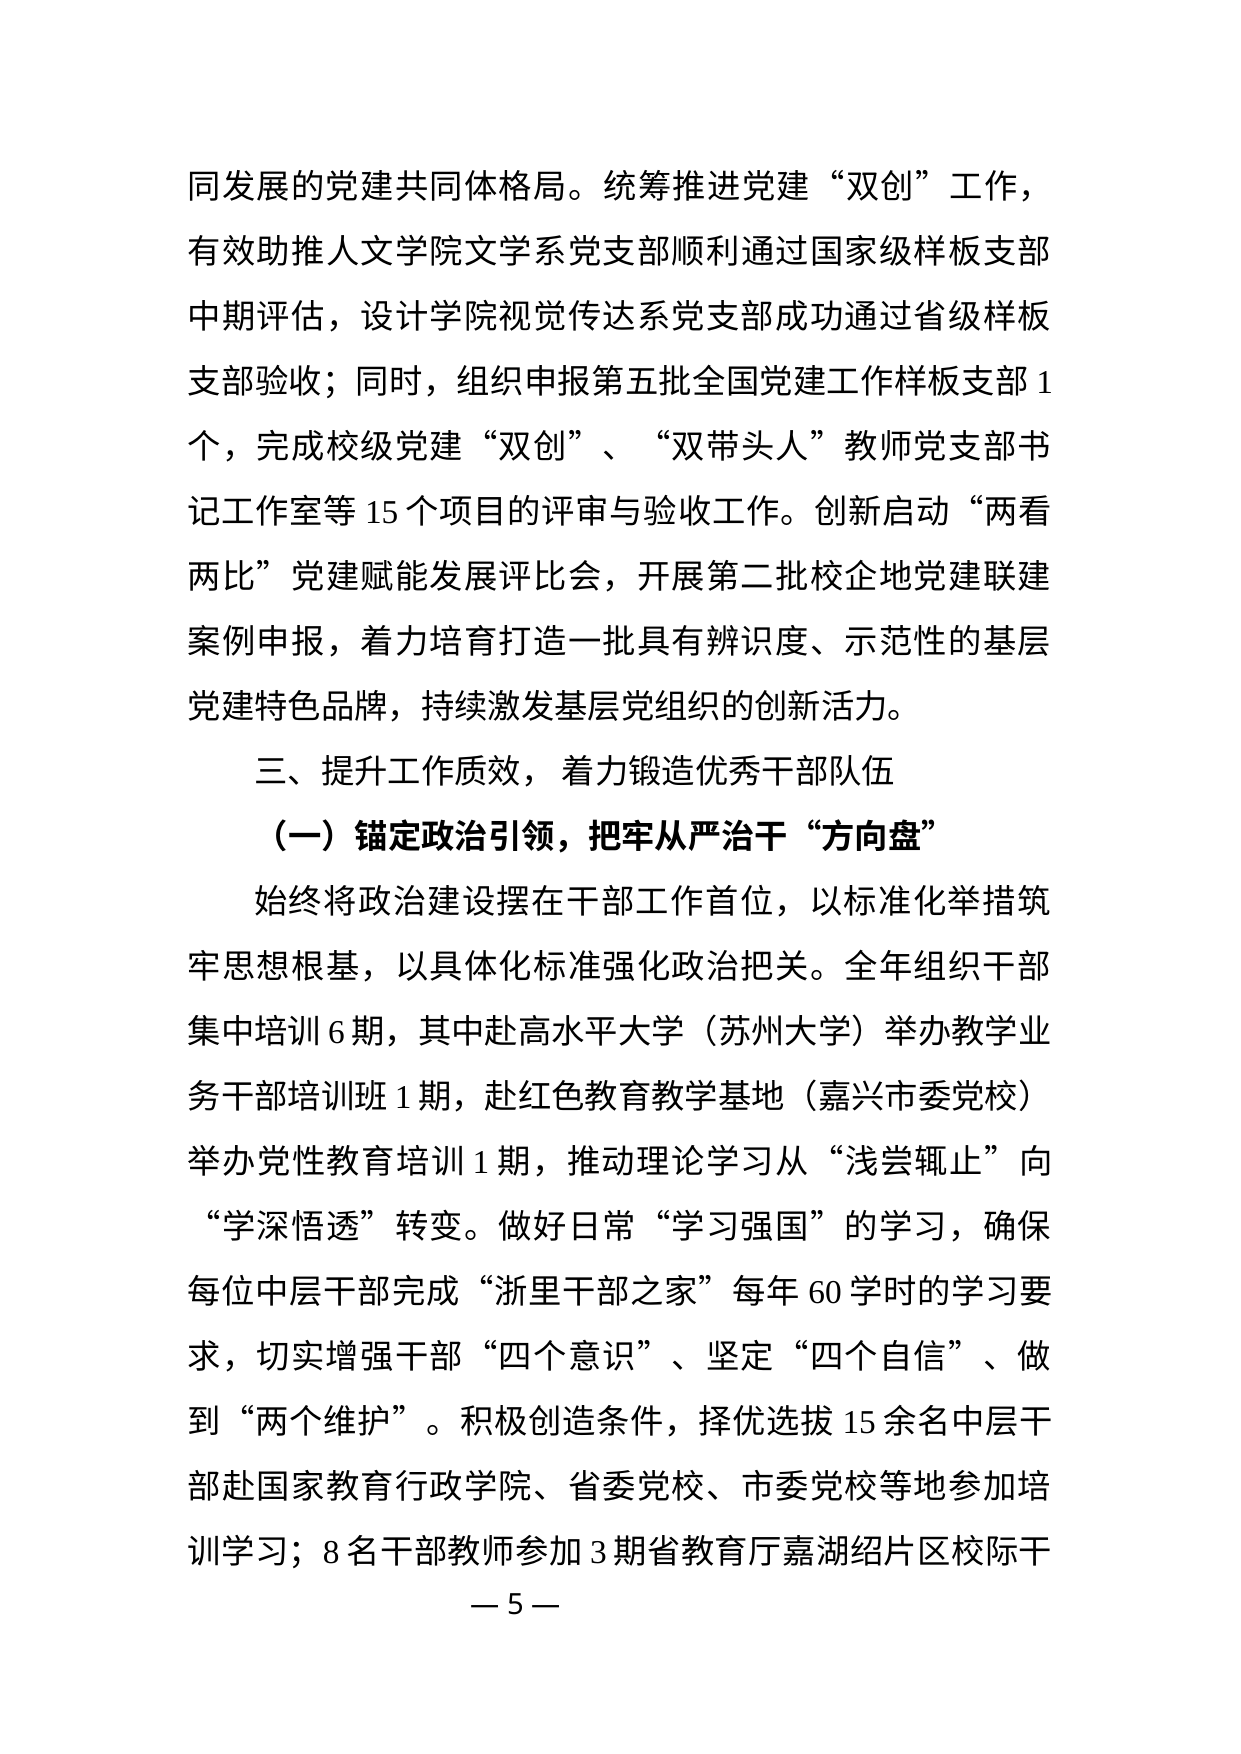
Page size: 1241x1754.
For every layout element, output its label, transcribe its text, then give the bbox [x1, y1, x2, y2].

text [187, 867, 1053, 1582]
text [187, 152, 1053, 737]
text （一）锚定政治引领，把牢从严治干“方向盘” [187, 802, 1053, 867]
text 三、提升工作质效， 着力锻造优秀干部队伍 [187, 737, 1053, 802]
